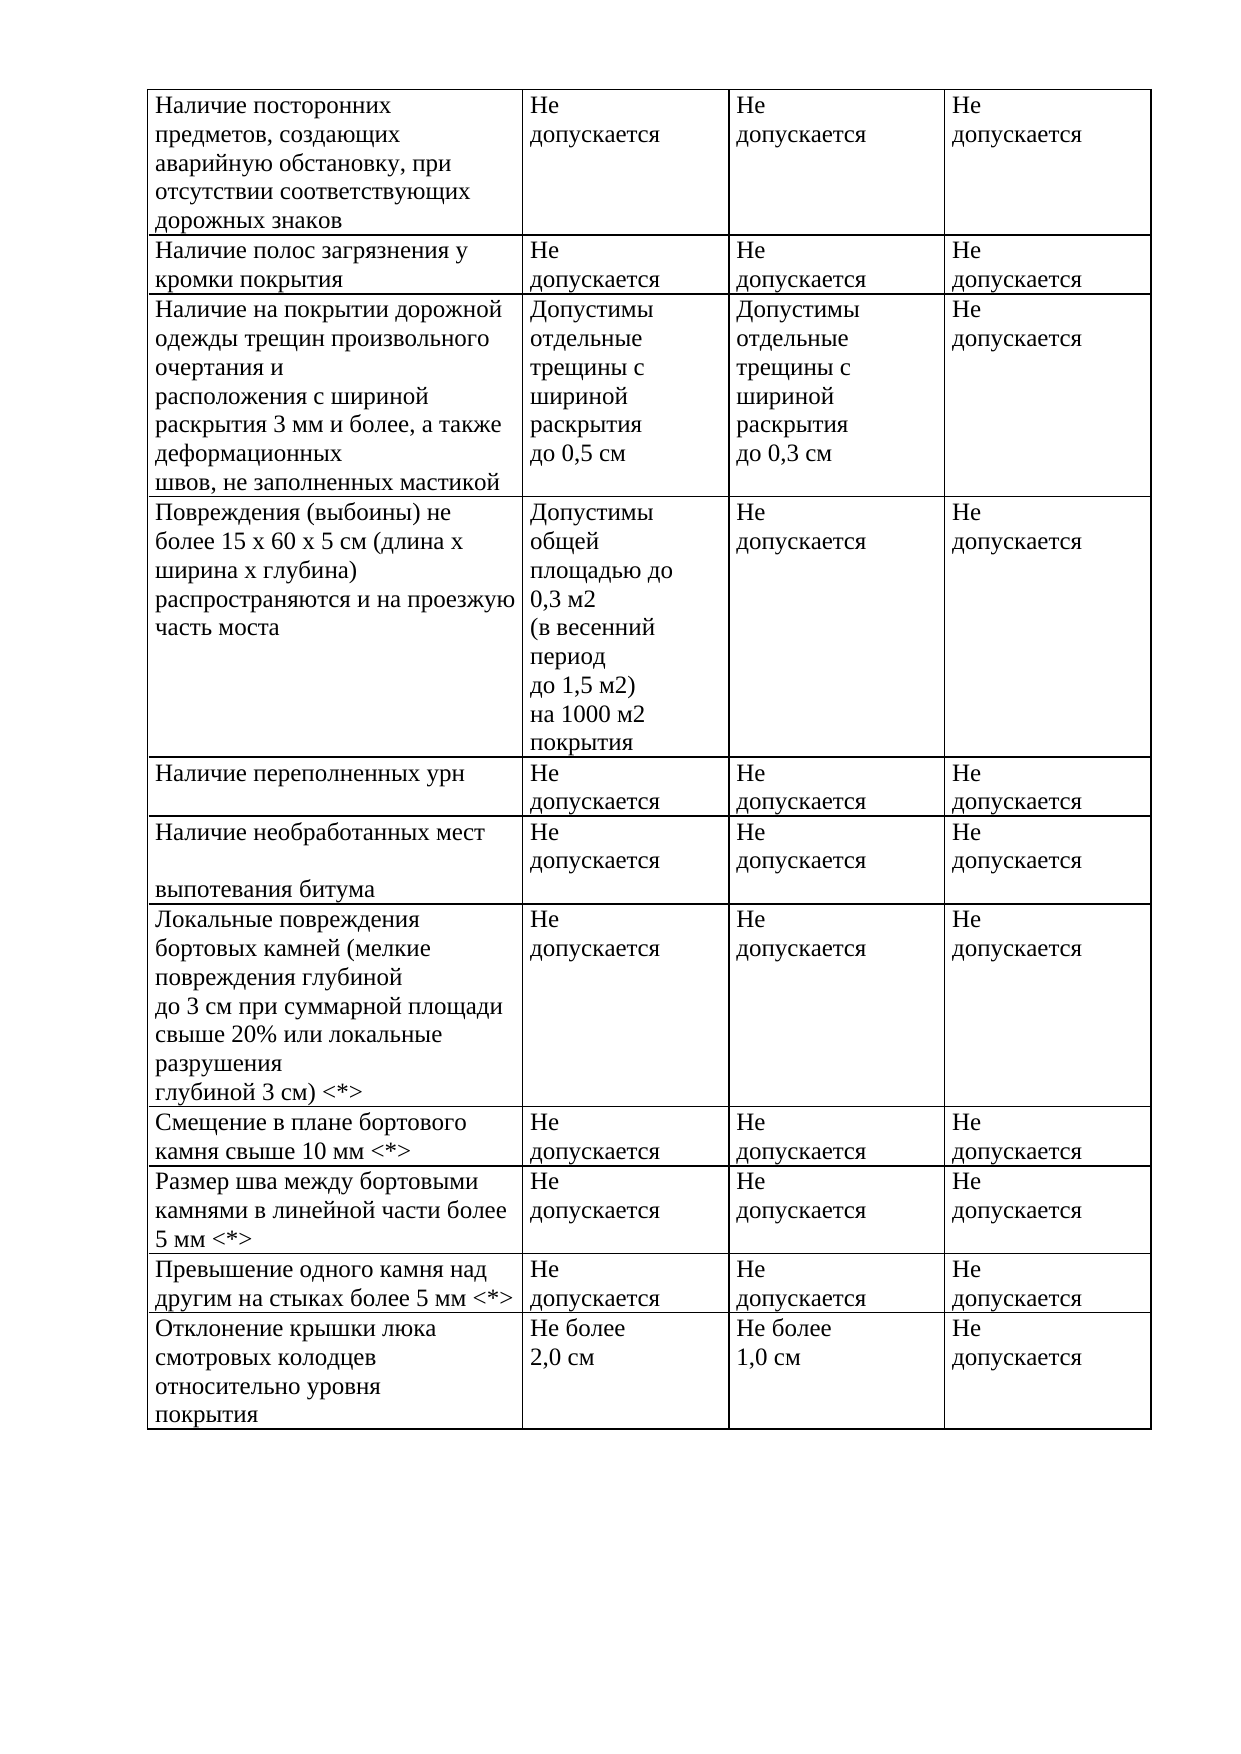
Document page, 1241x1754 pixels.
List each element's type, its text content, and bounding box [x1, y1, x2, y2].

table_cell Не допускается [730, 497, 944, 756]
table_cell Смещение в плане бортового камня свыше <*> [148, 1107, 522, 1165]
table_cell Наличие полос загрязнения у кромки покрытия [148, 235, 522, 293]
table_cell Не допускается [523, 90, 728, 234]
table_cell Не допускается [945, 817, 1150, 903]
table_cell Не допускается [945, 758, 1150, 815]
table_cell Не допускается [945, 1167, 1150, 1253]
table_cell Не допускается [523, 905, 728, 1106]
table_cell Не допускается [945, 295, 1150, 496]
table_cell Повреждения (выбоины) не более 15 x 60 x (длина x ширина x глубина) распространяются и на проезжую часть моста [148, 497, 522, 756]
table_cell Наличие посторонних предметов, создающих аварийную обстановку, при отсутствии соответствующих дорожных знаков [148, 90, 522, 234]
table_cell Не допускается [945, 236, 1150, 293]
table_cell Не допускается [730, 90, 944, 234]
table_cell Не допускается [945, 1254, 1150, 1312]
table_cell Допустимы отдельные трещины с шириной раскрытия до [523, 295, 728, 496]
table_cell Наличие переполненных урн [148, 757, 522, 815]
table_cell Не допускается [945, 905, 1150, 1106]
table_cell Не допускается [730, 905, 944, 1106]
table_cell Не допускается [730, 236, 944, 293]
table_cell Не допускается [730, 1107, 944, 1165]
table_cell Допустимы отдельные трещины с шириной раскрытия до [730, 295, 944, 496]
table_cell Не допускается [945, 90, 1150, 234]
table_cell Не допускается [523, 1167, 728, 1253]
table_cell Не допускается [945, 1107, 1150, 1165]
table_cell Не более 2,0 см [523, 1313, 728, 1428]
table_cell Наличие на покрытии дорожной одежды трещин произвольного очертания и расположения с шириной раскрытия и более, а также деформационных швов, не заполненных мастикой [148, 294, 522, 496]
table_cell Не допускается [730, 1254, 944, 1312]
table_cell Не допускается [523, 1254, 728, 1312]
table_cell Не допускается [730, 817, 944, 903]
table_cell Не более 1,0 см [730, 1313, 944, 1428]
table_cell Превышение одного камня над другим на стыках более <*> [148, 1254, 522, 1312]
table_cell Не допускается [523, 817, 728, 903]
table_cell Не допускается [523, 236, 728, 293]
table_cell Размер шва между бортовыми камнями в линейной части более <*> [148, 1166, 522, 1253]
table_cell Не допускается [730, 758, 944, 815]
table_cell Допустимы общей площадью до 0,3 м2 (в весенний период до ) на покрытия [523, 497, 728, 756]
table_cell Не допускается [945, 1313, 1150, 1428]
table_cell Отклонение крышки люка смотровых колодцев относительно уровня покрытия [148, 1313, 522, 1428]
table_cell Не допускается [523, 1107, 728, 1165]
table_cell Локальные повреждения бортовых камней (мелкие повреждения глубиной до при суммарной площади свыше 20% или локальные разрушения глубиной ) <*> [148, 904, 522, 1106]
table_cell Не допускается [730, 1167, 944, 1253]
table_cell Не допускается [523, 758, 728, 815]
table_cell Не допускается [945, 497, 1150, 756]
table_cell Наличие необработанных мест выпотевания битума [148, 816, 522, 903]
